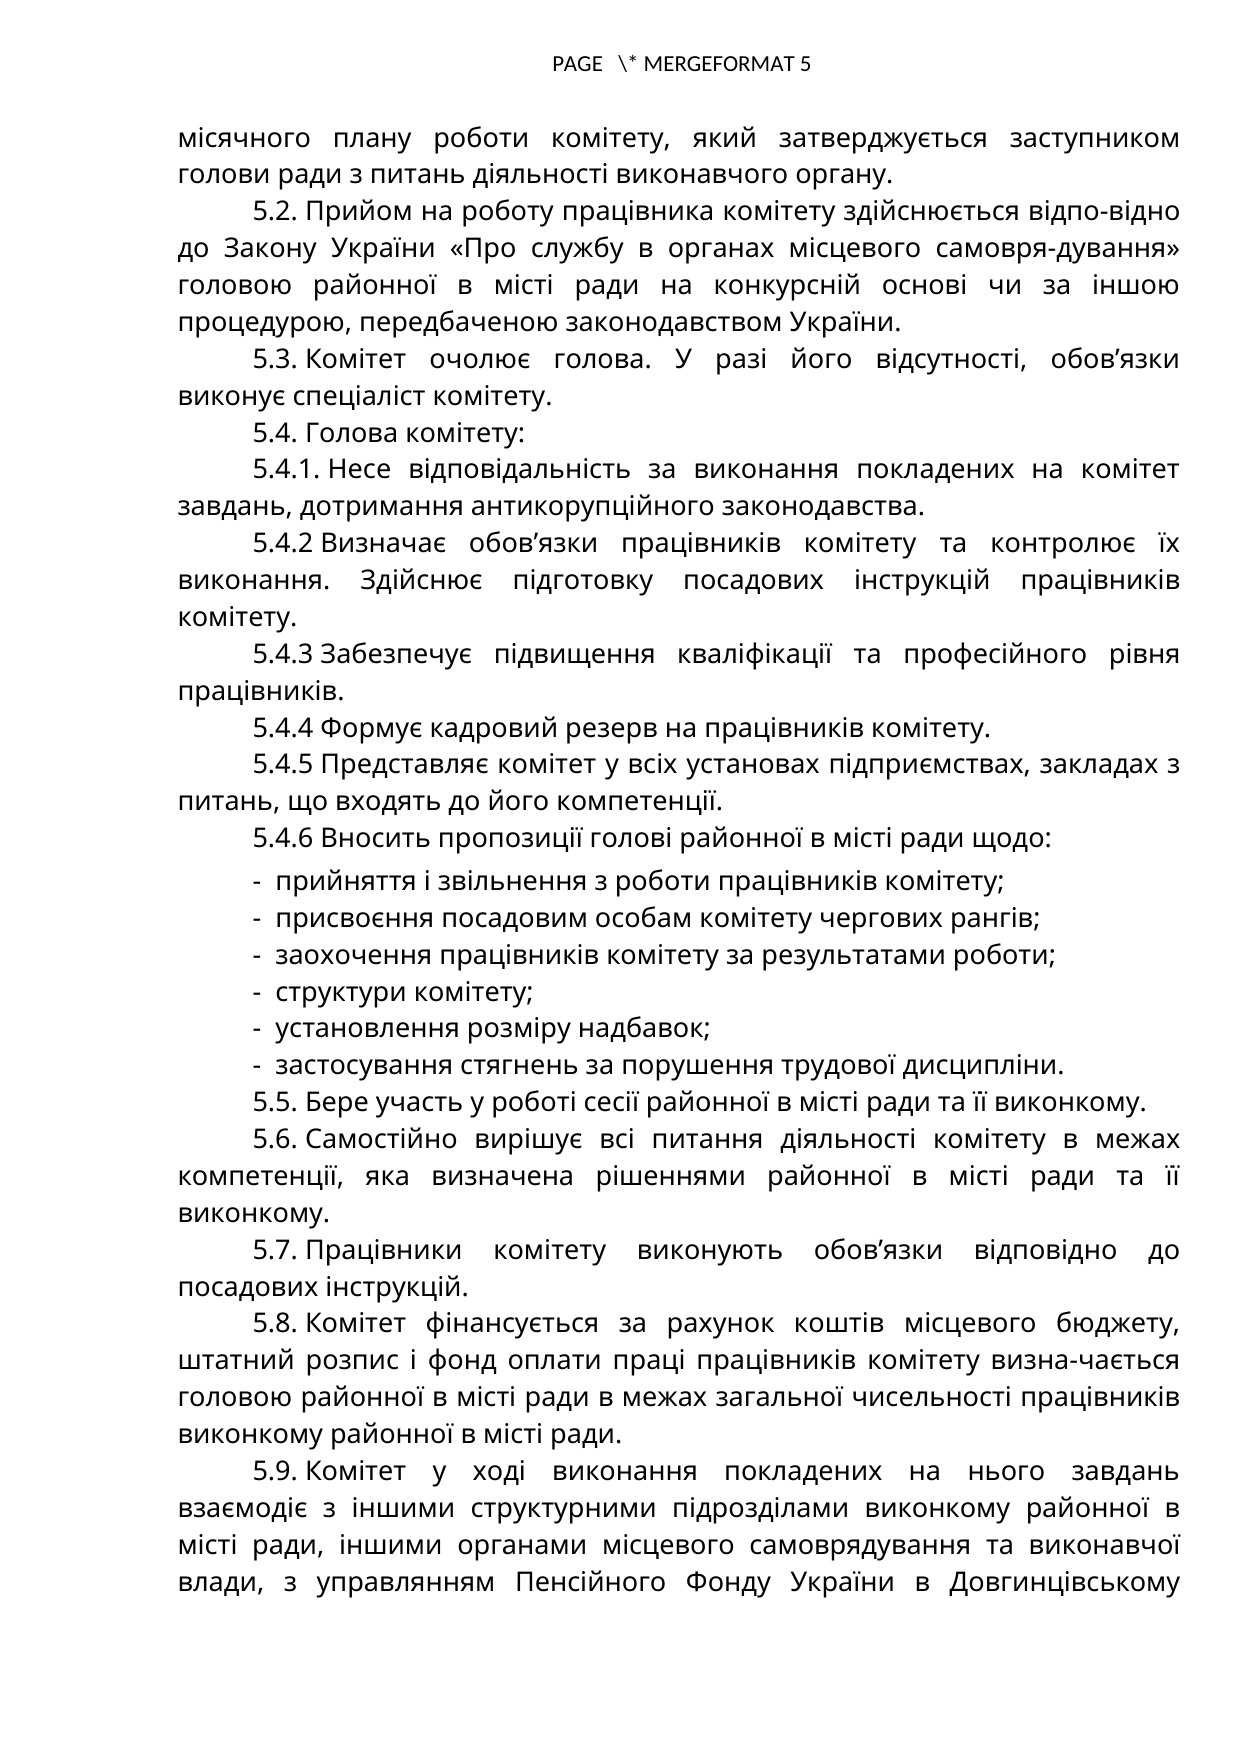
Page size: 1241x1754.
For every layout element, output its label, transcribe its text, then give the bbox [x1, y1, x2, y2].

list - застосування стягнень за порушення трудової дисципліни. [177, 1046, 1181, 1083]
list 5.4.6 Вносить пропозиції голові районної в місті ради щодо: [177, 819, 1181, 856]
list 5.7. Працівники комітету виконують обов’язки відповідно до посадових інструкцій. [177, 1230, 1181, 1304]
list - структури комітету; [177, 972, 1181, 1009]
list 5.4.3 Забезпечує підвищення кваліфікації та професійного рівня працівників. [177, 634, 1181, 708]
list - прийняття і звільнення з роботи працівників комітету; [177, 861, 1181, 898]
list 5.4.4 Формує кадровий резерв на працівників комітету. [177, 708, 1181, 745]
list 5.3. Комітет очолює голова. У разі його відсутності, обов’язки виконує спеціаліст комітету. [177, 339, 1181, 413]
list 5.4.5 Представляє комітет у всіх установах підприємствах, закладах з питань, що входять до його компетенції. [177, 745, 1181, 819]
list 5.8. Комітет фінансується за рахунок коштів місцевого бюджету, штатний розпис і фонд оплати праці працівників комітету визна-чається головою районної в місті ради в межах загальної чисельності працівників виконкому районної в місті ради. [177, 1304, 1181, 1451]
list - заохочення працівників комітету за результатами роботи; [177, 935, 1181, 972]
list - установлення розміру надбавок; [177, 1009, 1181, 1046]
list - присвоєння посадовим особам комітету чергових рангів; [177, 898, 1181, 935]
list 5.4. Голова комітету: [177, 413, 1181, 450]
list 5.6. Самостійно вирішує всі питання діяльності комітету в межах компетенції, яка визначена рішеннями районної в місті ради та її виконкому. [177, 1119, 1181, 1230]
list 5.5. Бере участь у роботі сесії районної в місті ради та її виконкому. [177, 1083, 1181, 1119]
list 5.2. Прийом на роботу працівника комітету здійснюється відпо-відно до Закону України «Про службу в органах місцевого самовря-дування» головою районної в місті ради на конкурсній основі чи за іншою процедурою, передбаченою законодавством України. [177, 192, 1181, 339]
list 5.4.1. Несе відповідальність за виконання покладених на комітет завдань, дотримання антикорупційного законодавства. [177, 450, 1181, 524]
list 5.4.2 Визначає обов’язки працівників комітету та контролює їх виконання. Здійснює підготовку посадових інструкцій працівників комітету. [177, 524, 1181, 634]
